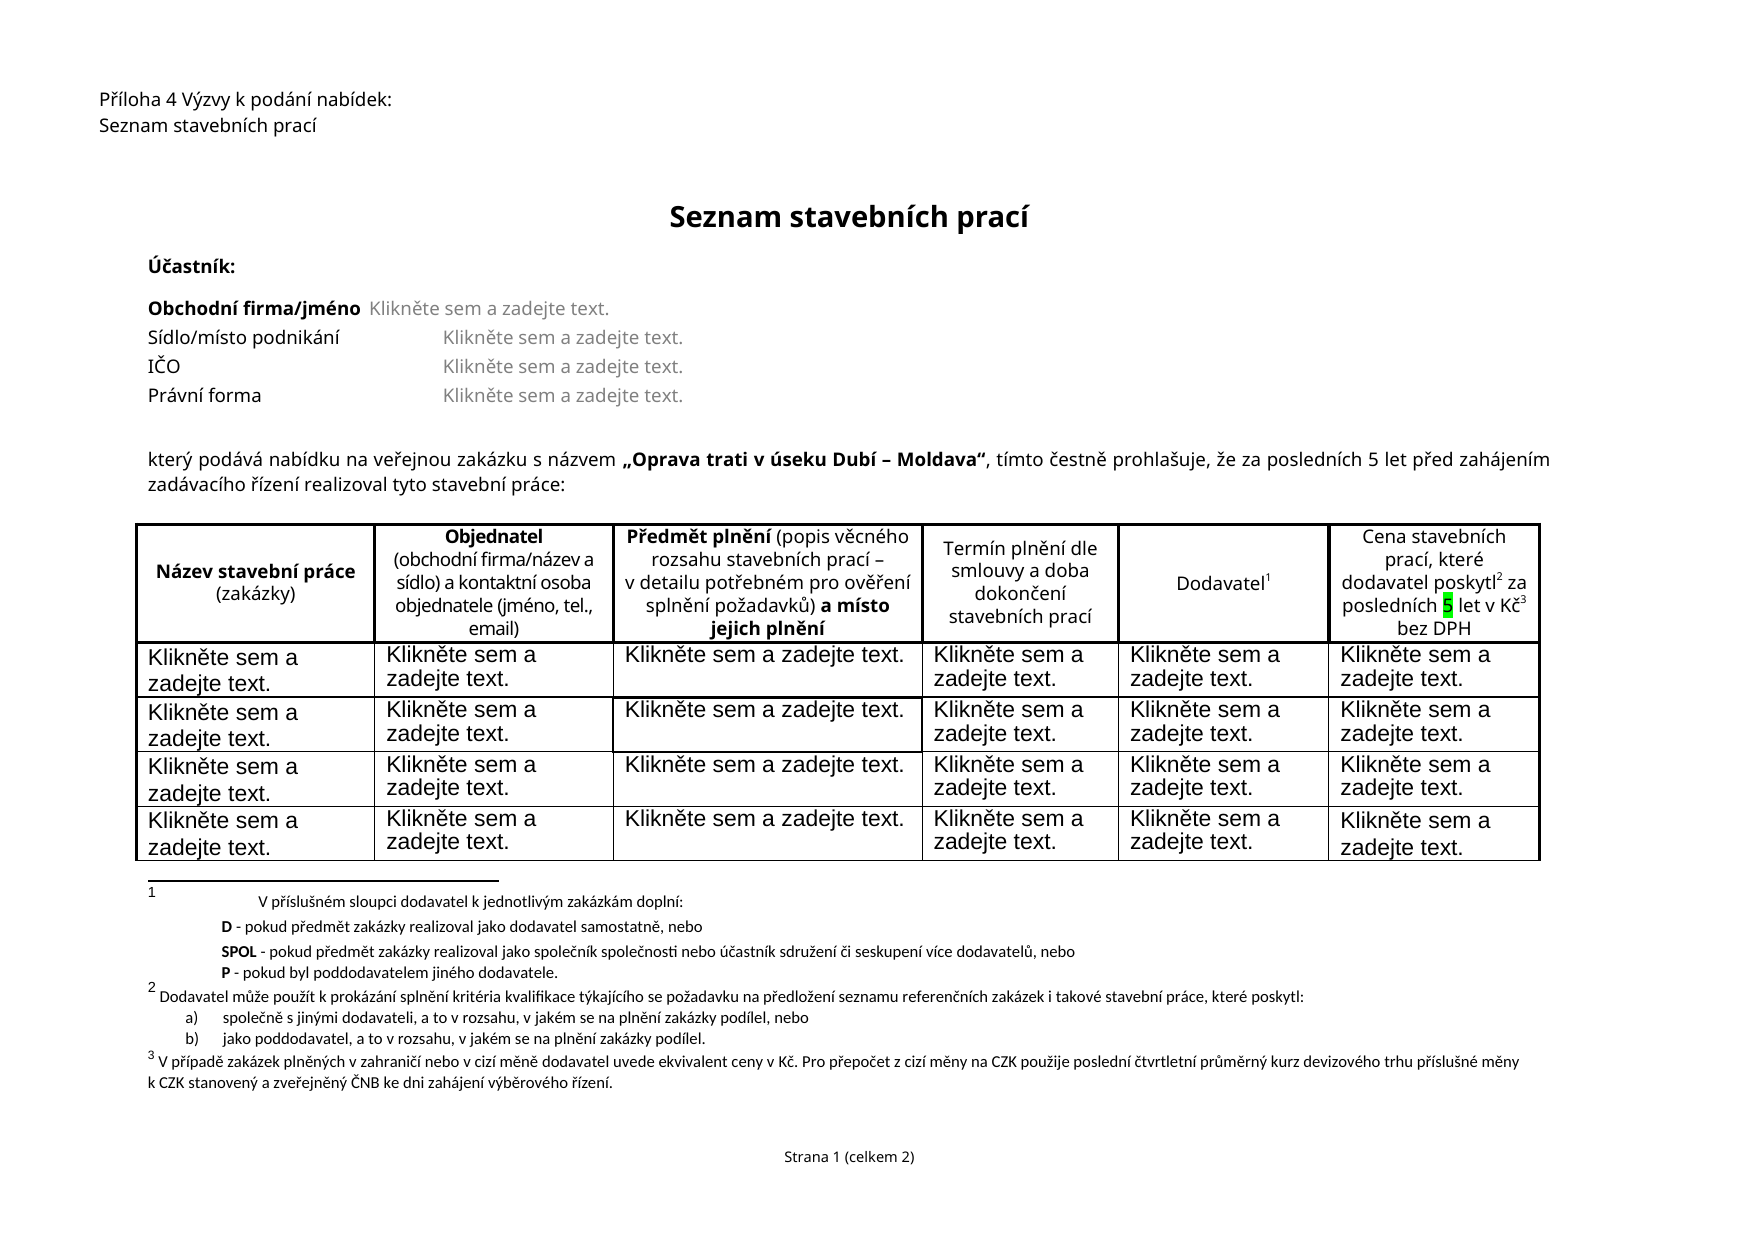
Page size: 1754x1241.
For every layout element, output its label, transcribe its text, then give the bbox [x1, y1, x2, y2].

table_header Název stavební práce (zakázky) [138, 526, 373, 641]
table_header Objednatel (obchodní firma/název a sídlo) a kontaktní osoba objednatele (jméno, tel., email) [376, 526, 612, 641]
text Právní forma [148, 379, 1551, 408]
text IČO [148, 350, 1551, 379]
table_header Dodavatel [1120, 526, 1327, 641]
table_header Termín plnění dle smlouvy a doba dokončení stavebních prací [924, 526, 1117, 641]
title Seznam stavebních prací [148, 196, 1551, 236]
text který podává nabídku na veřejnou zakázku s názvem „Oprava trati v úseku Dubí – Moldava“, tímto čestně prohlašuje, že za posledních 5 let před zahájením zadávacího řízení realizoval tyto stavební práce: [148, 446, 1551, 497]
text Obchodní firma/jméno [148, 292, 1551, 321]
table_header Předmět plnění (popis věcného rozsahu stavebních prací – v detailu potřebném pro ověření splnění požadavků) a místo jejich plnění [615, 526, 921, 641]
table_header Cena stavebních prací, které dodavatel poskytl za posledních 5 let v Kč bez DPH [1331, 526, 1538, 641]
text Účastník: [148, 249, 1551, 279]
text Sídlo/místo podnikání [148, 321, 1551, 350]
